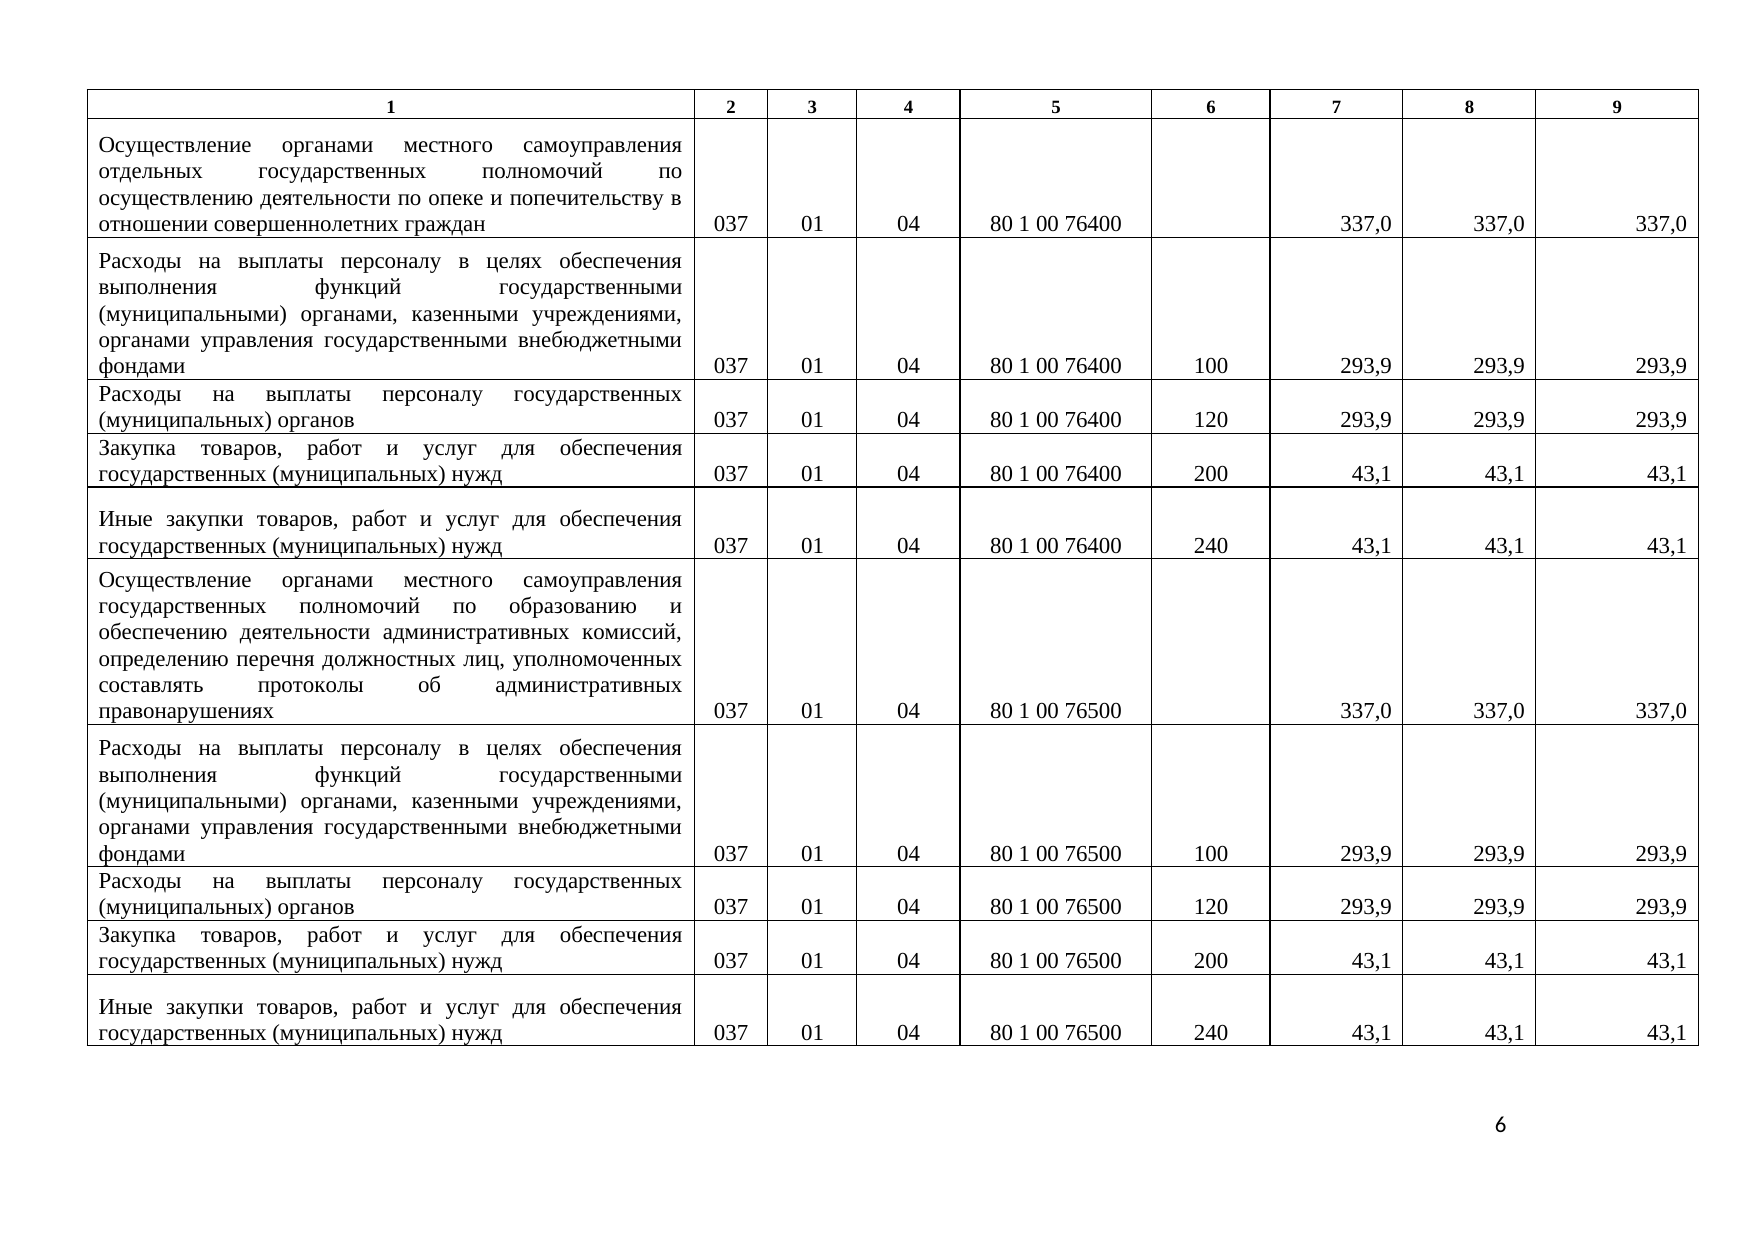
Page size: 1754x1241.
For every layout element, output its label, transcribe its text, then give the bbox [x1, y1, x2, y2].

table_cell 80 1 00 76400 [961, 238, 1151, 379]
table_cell 037 [695, 434, 767, 486]
table_cell 80 1 00 76400 [961, 488, 1151, 558]
table_cell 43,1 [1271, 488, 1402, 558]
table_cell 80 1 00 76500 [961, 975, 1151, 1045]
table_cell 293,9 [1271, 725, 1402, 866]
table_cell 04 [857, 238, 959, 379]
table_cell 100 [1152, 725, 1269, 866]
table_cell 100 [1152, 238, 1269, 379]
table_cell 240 [1152, 975, 1269, 1045]
table_cell 037 [695, 119, 767, 237]
table_cell 337,0 [1403, 119, 1535, 237]
table_cell [1152, 119, 1269, 237]
table_cell 337,0 [1271, 559, 1402, 724]
table_cell 43,1 [1271, 975, 1402, 1045]
table_cell 293,9 [1403, 380, 1535, 433]
table_cell 200 [1152, 921, 1269, 973]
table_header 1 [88, 90, 694, 118]
table_cell Расходы на выплаты персоналу государственных (муниципальных) органов [88, 380, 694, 433]
table_cell 293,9 [1403, 867, 1535, 920]
table_cell 293,9 [1271, 380, 1402, 433]
table_cell 43,1 [1536, 434, 1698, 486]
table_cell 80 1 00 76500 [961, 725, 1151, 866]
table_cell Иные закупки товаров, работ и услуг для обеспечения государственных (муниципальных) нужд [88, 975, 694, 1045]
table_cell 240 [1152, 488, 1269, 558]
table_cell 01 [768, 559, 856, 724]
table_cell Расходы на выплаты персоналу государственных (муниципальных) органов [88, 867, 694, 920]
table_cell 01 [768, 975, 856, 1045]
table_cell 43,1 [1271, 434, 1402, 486]
table_cell 293,9 [1536, 380, 1698, 433]
table_header 8 [1403, 90, 1535, 118]
table_cell 293,9 [1536, 238, 1698, 379]
table_cell Осуществление органами местного самоуправления отдельных государственных полномочий по осуществлению деятельности по опеке и попечительству в отношении совершеннолетних граждан [88, 119, 694, 237]
table_cell 04 [857, 725, 959, 866]
table_cell 337,0 [1536, 119, 1698, 237]
table_cell 43,1 [1536, 975, 1698, 1045]
table_cell 43,1 [1403, 975, 1535, 1045]
table_cell 037 [695, 867, 767, 920]
table_cell 200 [1152, 434, 1269, 486]
table_cell 037 [695, 559, 767, 724]
table_cell 293,9 [1403, 725, 1535, 866]
table_cell 120 [1152, 867, 1269, 920]
table_cell 80 1 00 76400 [961, 380, 1151, 433]
table_cell 01 [768, 238, 856, 379]
table_cell 337,0 [1271, 119, 1402, 237]
table_cell 04 [857, 867, 959, 920]
table_header 4 [857, 90, 959, 118]
table_cell 037 [695, 238, 767, 379]
table_cell 037 [695, 921, 767, 973]
table_cell 04 [857, 488, 959, 558]
table_cell Иные закупки товаров, работ и услуг для обеспечения государственных (муниципальных) нужд [88, 488, 694, 558]
table_cell 293,9 [1271, 238, 1402, 379]
table_cell [1152, 559, 1269, 724]
table_cell 80 1 00 76400 [961, 119, 1151, 237]
table_cell 01 [768, 119, 856, 237]
table_cell 04 [857, 434, 959, 486]
table_cell 80 1 00 76500 [961, 921, 1151, 973]
table_header 3 [768, 90, 856, 118]
table_cell 43,1 [1403, 921, 1535, 973]
table_cell 01 [768, 867, 856, 920]
table_cell 80 1 00 76500 [961, 867, 1151, 920]
table_cell 43,1 [1271, 921, 1402, 973]
table_header 9 [1536, 90, 1698, 118]
table_cell 293,9 [1536, 867, 1698, 920]
table_cell Осуществление органами местного самоуправления государственных полномочий по образованию и обеспечению деятельности административных комиссий, определению перечня должностных лиц, уполномоченных составлять протоколы об административных правонарушениях [88, 559, 694, 724]
table_header 7 [1271, 90, 1402, 118]
table_cell 43,1 [1536, 921, 1698, 973]
table_cell 037 [695, 725, 767, 866]
table_header 2 [695, 90, 767, 118]
table_cell 337,0 [1536, 559, 1698, 724]
table_header 6 [1152, 90, 1269, 118]
table_cell 293,9 [1403, 238, 1535, 379]
table_cell 80 1 00 76400 [961, 434, 1151, 486]
table_cell 04 [857, 119, 959, 237]
table_cell 01 [768, 380, 856, 433]
table_cell Закупка товаров, работ и услуг для обеспечения государственных (муниципальных) нужд [88, 434, 694, 486]
table_cell 01 [768, 434, 856, 486]
table_cell 04 [857, 921, 959, 973]
table_cell Закупка товаров, работ и услуг для обеспечения государственных (муниципальных) нужд [88, 921, 694, 973]
table_cell 04 [857, 975, 959, 1045]
table_cell 80 1 00 76500 [961, 559, 1151, 724]
table_cell 04 [857, 559, 959, 724]
table_cell 293,9 [1271, 867, 1402, 920]
table_cell 037 [695, 975, 767, 1045]
table_cell 037 [695, 488, 767, 558]
table_cell 337,0 [1403, 559, 1535, 724]
table_cell Расходы на выплаты персоналу в целях обеспечения выполнения функций государственными (муниципальными) органами, казенными учреждениями, органами управления государственными внебюджетными фондами [88, 725, 694, 866]
table_cell 293,9 [1536, 725, 1698, 866]
table_cell 43,1 [1536, 488, 1698, 558]
table_cell 01 [768, 921, 856, 973]
table_cell 120 [1152, 380, 1269, 433]
table_cell 43,1 [1403, 488, 1535, 558]
table_cell 037 [695, 380, 767, 433]
table_header 5 [961, 90, 1151, 118]
table_cell 01 [768, 725, 856, 866]
table_cell 43,1 [1403, 434, 1535, 486]
table_cell 04 [857, 380, 959, 433]
table_cell 01 [768, 488, 856, 558]
table_cell Расходы на выплаты персоналу в целях обеспечения выполнения функций государственными (муниципальными) органами, казенными учреждениями, органами управления государственными внебюджетными фондами [88, 238, 694, 379]
